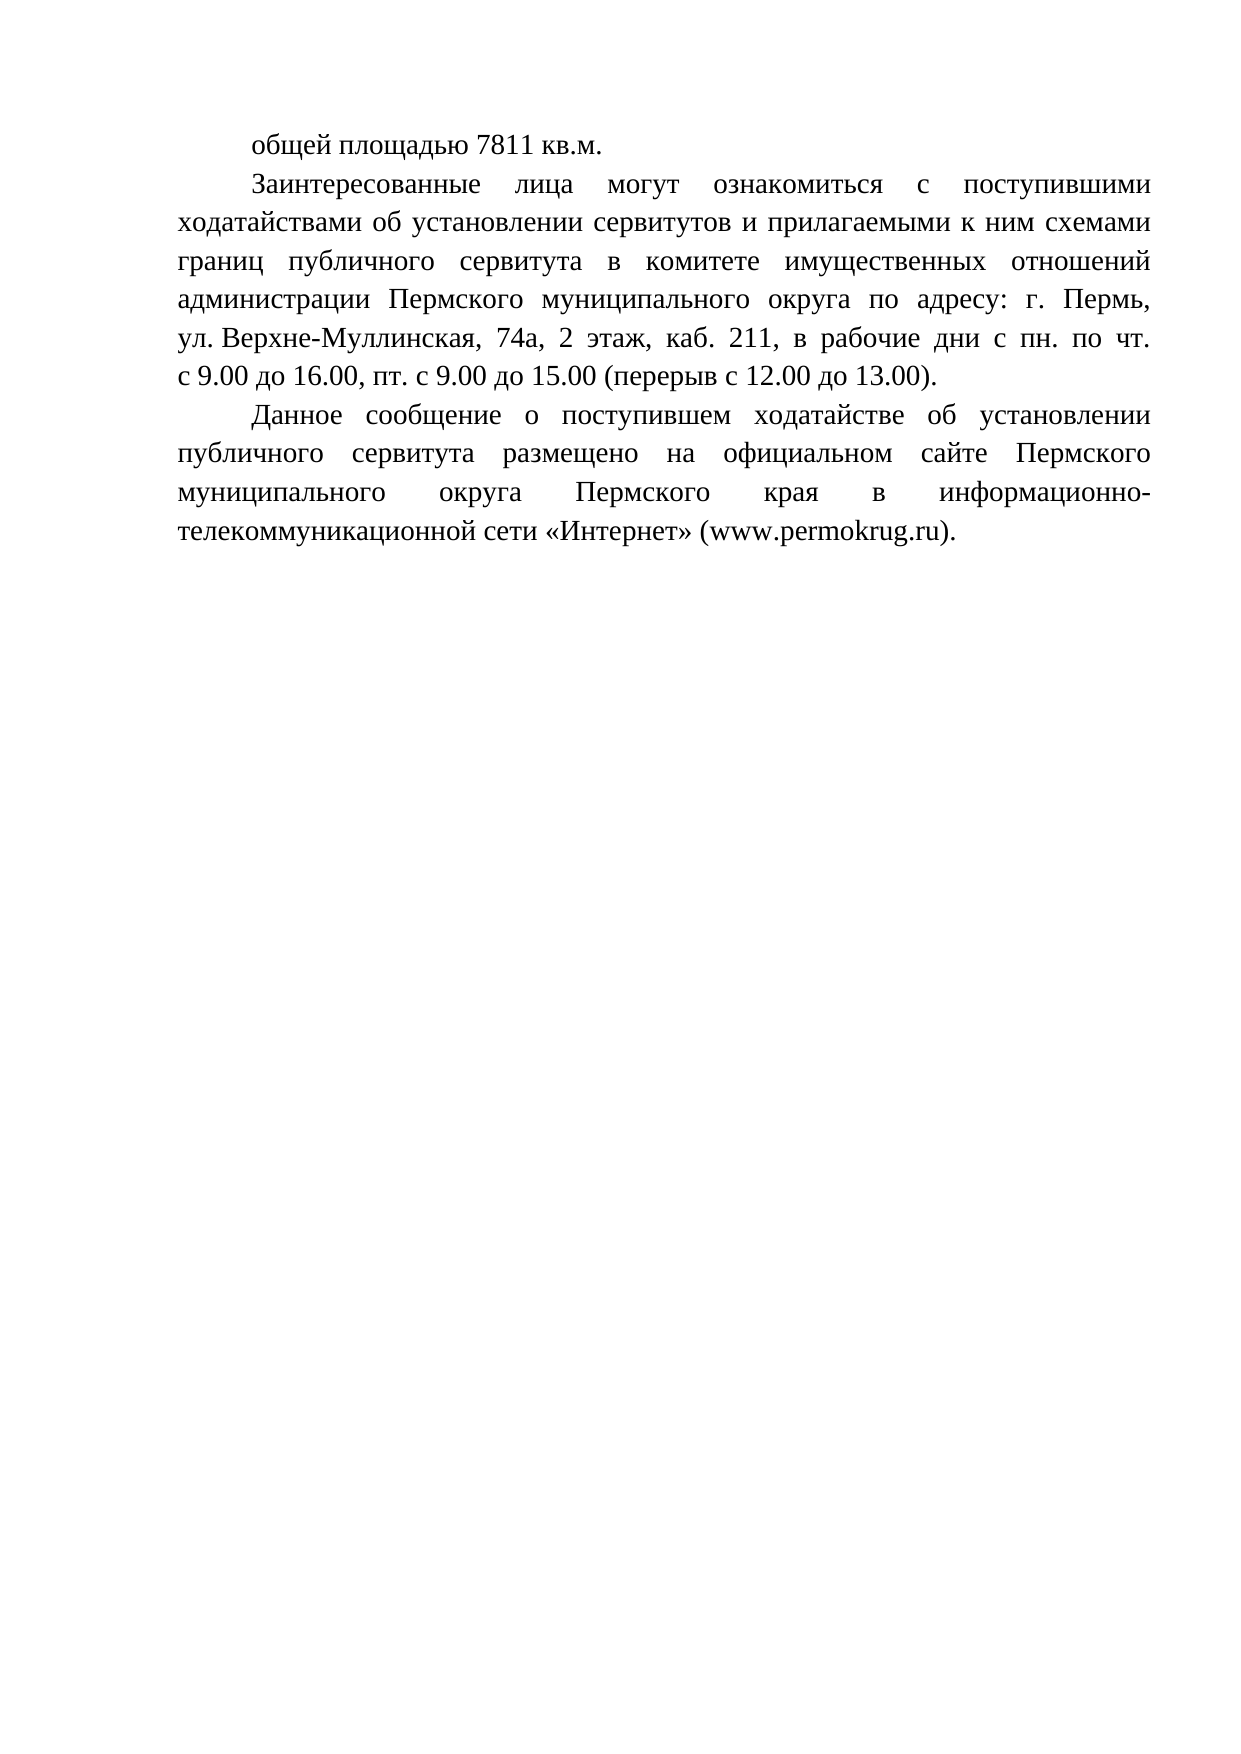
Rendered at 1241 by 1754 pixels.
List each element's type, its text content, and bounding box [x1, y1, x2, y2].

list общей площадью 7811 кв.м. [177, 127, 1152, 161]
text Данное сообщение о поступившем ходатайстве об установлении публичного сервитута размещено на официальном сайте Пермского муниципального округа Пермского края в информационно-телекоммуникационной сети «Интернет» (www.permokrug.ru). [177, 397, 1152, 546]
list Заинтересованные лица могут ознакомиться с поступившими ходатайствами об установлении сервитутов и прилагаемыми к ним схемами границ публичного сервитута в комитете имущественных отношений администрации Пермского муниципального округа по адресу: г. Пермь, ул. Верхне-Муллинская, 74а, 2 этаж, каб. 211, в рабочие дни с пн. по чт. с 9.00 до 16.00, пт. с 9.00 до 15.00 (перерыв с 12.00 до 13.00). [177, 166, 1152, 392]
